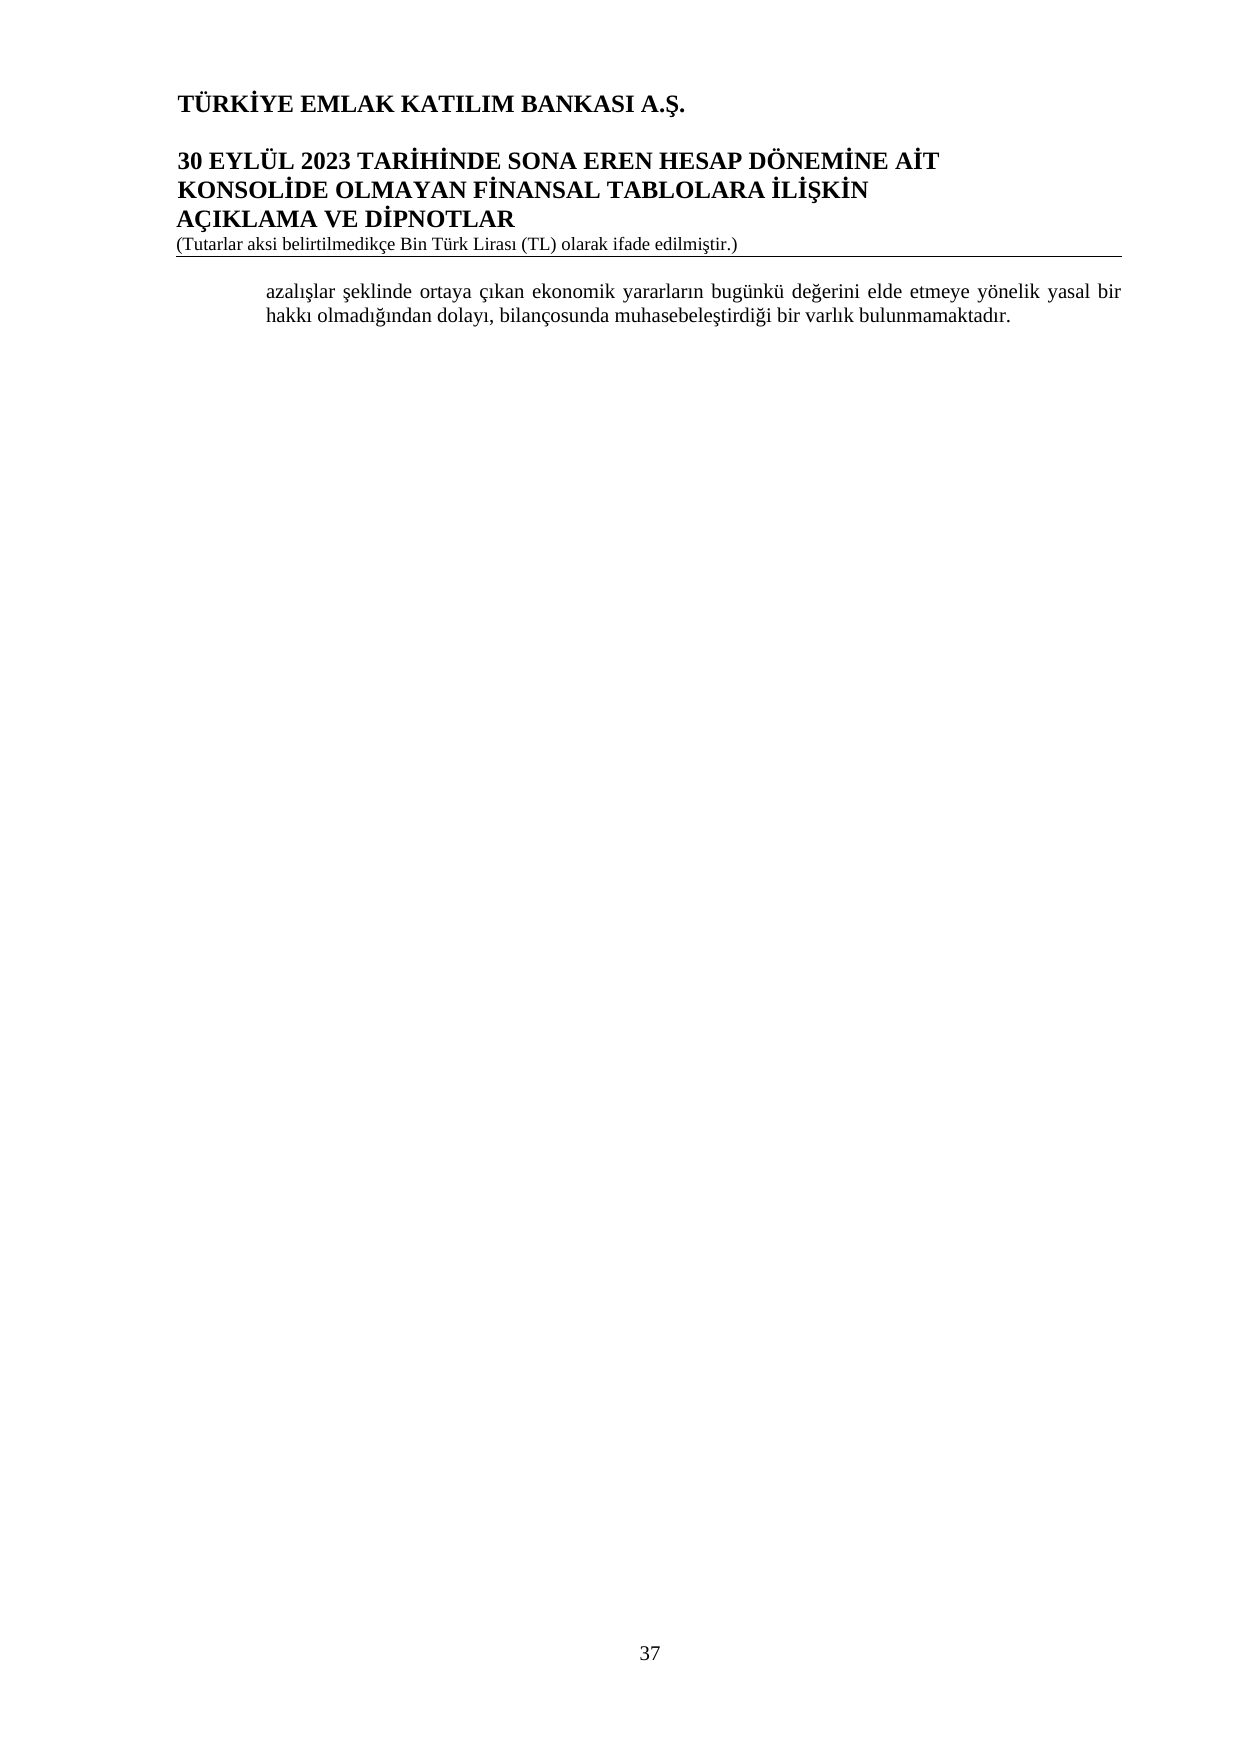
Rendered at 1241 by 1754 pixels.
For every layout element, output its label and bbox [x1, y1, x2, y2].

text [266, 279, 1122, 327]
